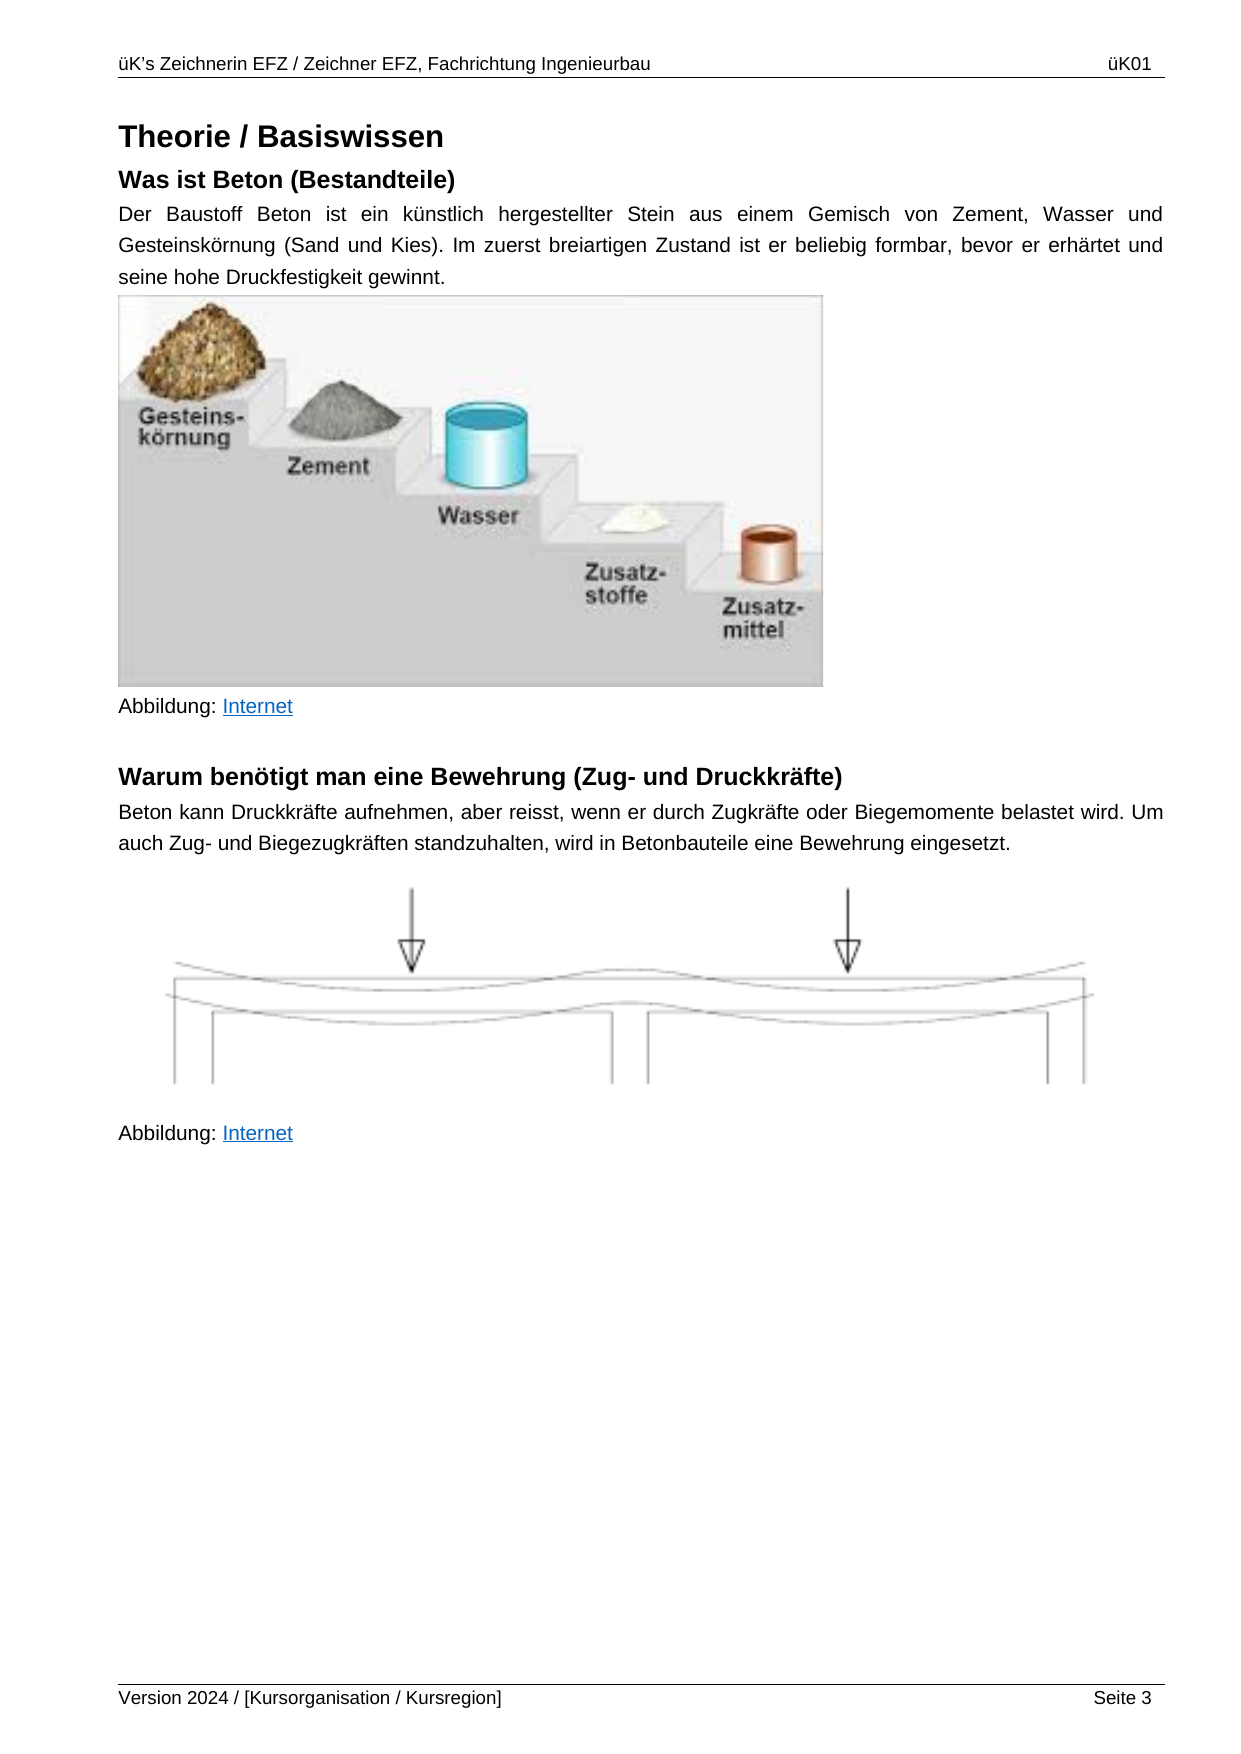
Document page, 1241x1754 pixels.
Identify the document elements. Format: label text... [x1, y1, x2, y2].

text Was ist Beton (Bestandteile) [118, 165, 1165, 194]
text Der Baustoff Beton ist ein künstlich hergestellter Stein aus einem Gemisch von Zement, Wasser und Gesteinskörnung (Sand und Kies). Im zuerst breiartigen Zustand ist er beliebig formbar, bevor er erhärtet und seine hohe Druckfestigkeit gewinnt. [118, 202, 1165, 288]
picture [118, 862, 1128, 1114]
text Warum benötigt man eine Bewehrung (Zug- und Druckkräfte) [118, 762, 1165, 791]
text Theorie / Basiswissen [118, 118, 1165, 154]
picture [118, 295, 824, 687]
text Beton kann Druckkräfte aufnehmen, aber reisst, wenn er durch Zugkräfte oder Biegemomente belastet wird. Um auch Zug- und Biegezugkräften standzuhalten, wird in Betonbauteile eine Bewehrung eingesetzt. [118, 800, 1165, 855]
